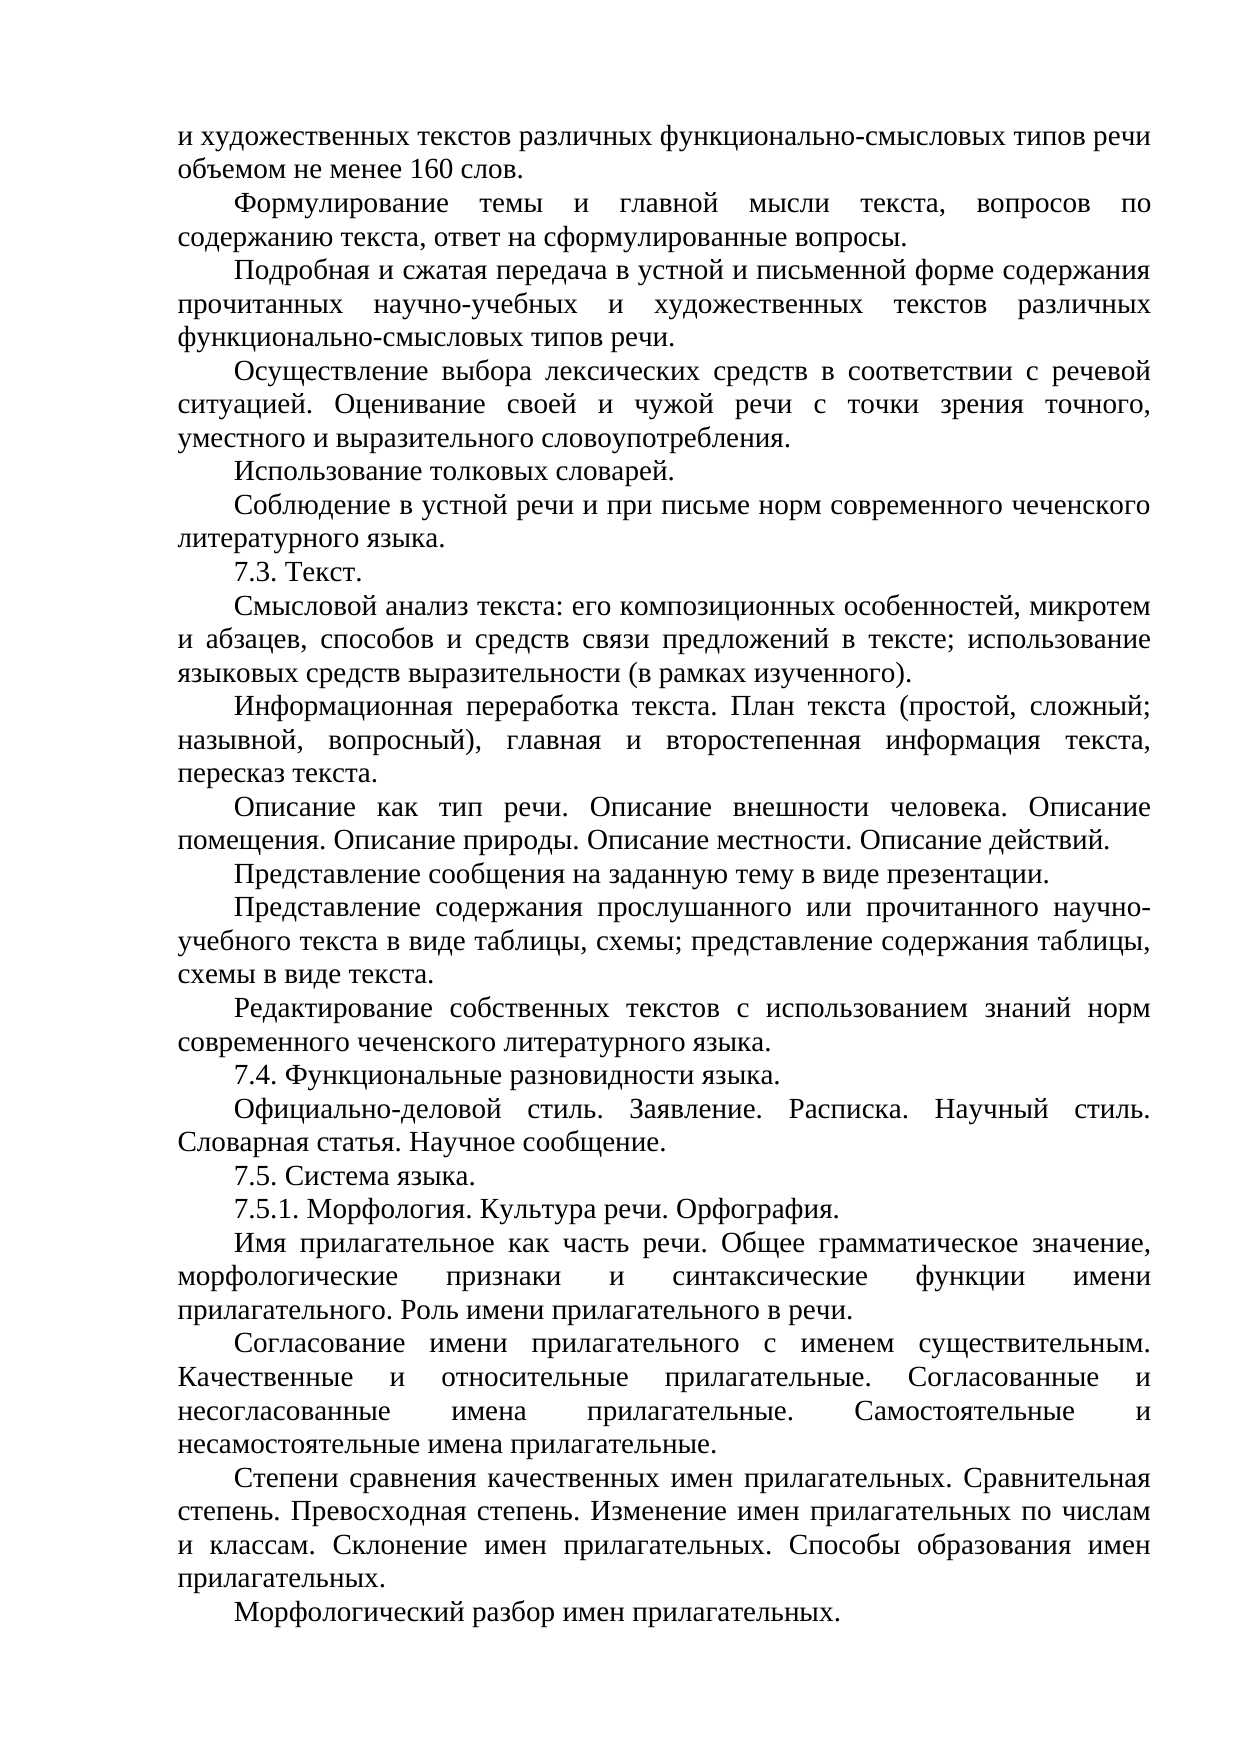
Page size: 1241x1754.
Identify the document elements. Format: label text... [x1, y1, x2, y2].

text Представление сообщения на заданную тему в виде презентации. [177, 856, 1152, 889]
text 7.3. Текст. [177, 554, 1152, 588]
text Имя прилагательное как часть речи. Общее грамматическое значение, морфологические признаки и синтаксические функции имени прилагательного. Роль имени прилагательного в речи. [177, 1225, 1152, 1326]
text Осуществление выбора лексических средств в соответствии с речевой ситуацией. Оценивание своей и чужой речи с точки зрения точного, уместного и выразительного словоупотребления. [177, 353, 1152, 453]
text Смысловой анализ текста: его композиционных особенностей, микротем и абзацев, способов и средств связи предложений в тексте; использование языковых средств выразительности (в рамках изученного). [177, 588, 1152, 688]
text 7.5.1. Морфология. Культура речи. Орфография. [177, 1191, 1152, 1225]
text 7.5. Система языка. [177, 1158, 1152, 1191]
text Описание как тип речи. Описание внешности человека. Описание помещения. Описание природы. Описание местности. Описание действий. [177, 789, 1152, 856]
text 7.4. Функциональные разновидности языка. [177, 1057, 1152, 1091]
text Официально-деловой стиль. Заявление. Расписка. Научный стиль. Словарная статья. Научное сообщение. [177, 1091, 1152, 1158]
text Формулирование темы и главной мысли текста, вопросов по содержанию текста, ответ на сформулированные вопросы. [177, 185, 1152, 252]
text Редактирование собственных текстов с использованием знаний норм современного чеченского литературного языка. [177, 990, 1152, 1057]
text Согласование имени прилагательного с именем существительным. Качественные и относительные прилагательные. Согласованные и несогласованные имена прилагательные. Самостоятельные и несамостоятельные имена прилагательные. [177, 1326, 1152, 1460]
text Степени сравнения качественных имен прилагательных. Сравнительная степень. Превосходная степень. Изменение имен прилагательных по числам и классам. Склонение имен прилагательных. Способы образования имен прилагательных. [177, 1460, 1152, 1594]
text Подробная и сжатая передача в устной и письменной форме содержания прочитанных научно-учебных и художественных текстов различных функционально-смысловых типов речи. [177, 252, 1152, 353]
text Использование толковых словарей. [177, 453, 1152, 487]
text Информационная переработка текста. План текста (простой, сложный; назывной, вопросный), главная и второстепенная информация текста, пересказ текста. [177, 688, 1152, 789]
text Соблюдение в устной речи и при письме норм современного чеченского литературного языка. [177, 487, 1152, 554]
text Представление содержания прослушанного или прочитанного научно-учебного текста в виде таблицы, схемы; представление содержания таблицы, схемы в виде текста. [177, 889, 1152, 990]
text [177, 118, 1152, 185]
text Морфологический разбор имен прилагательных. [177, 1594, 1152, 1627]
